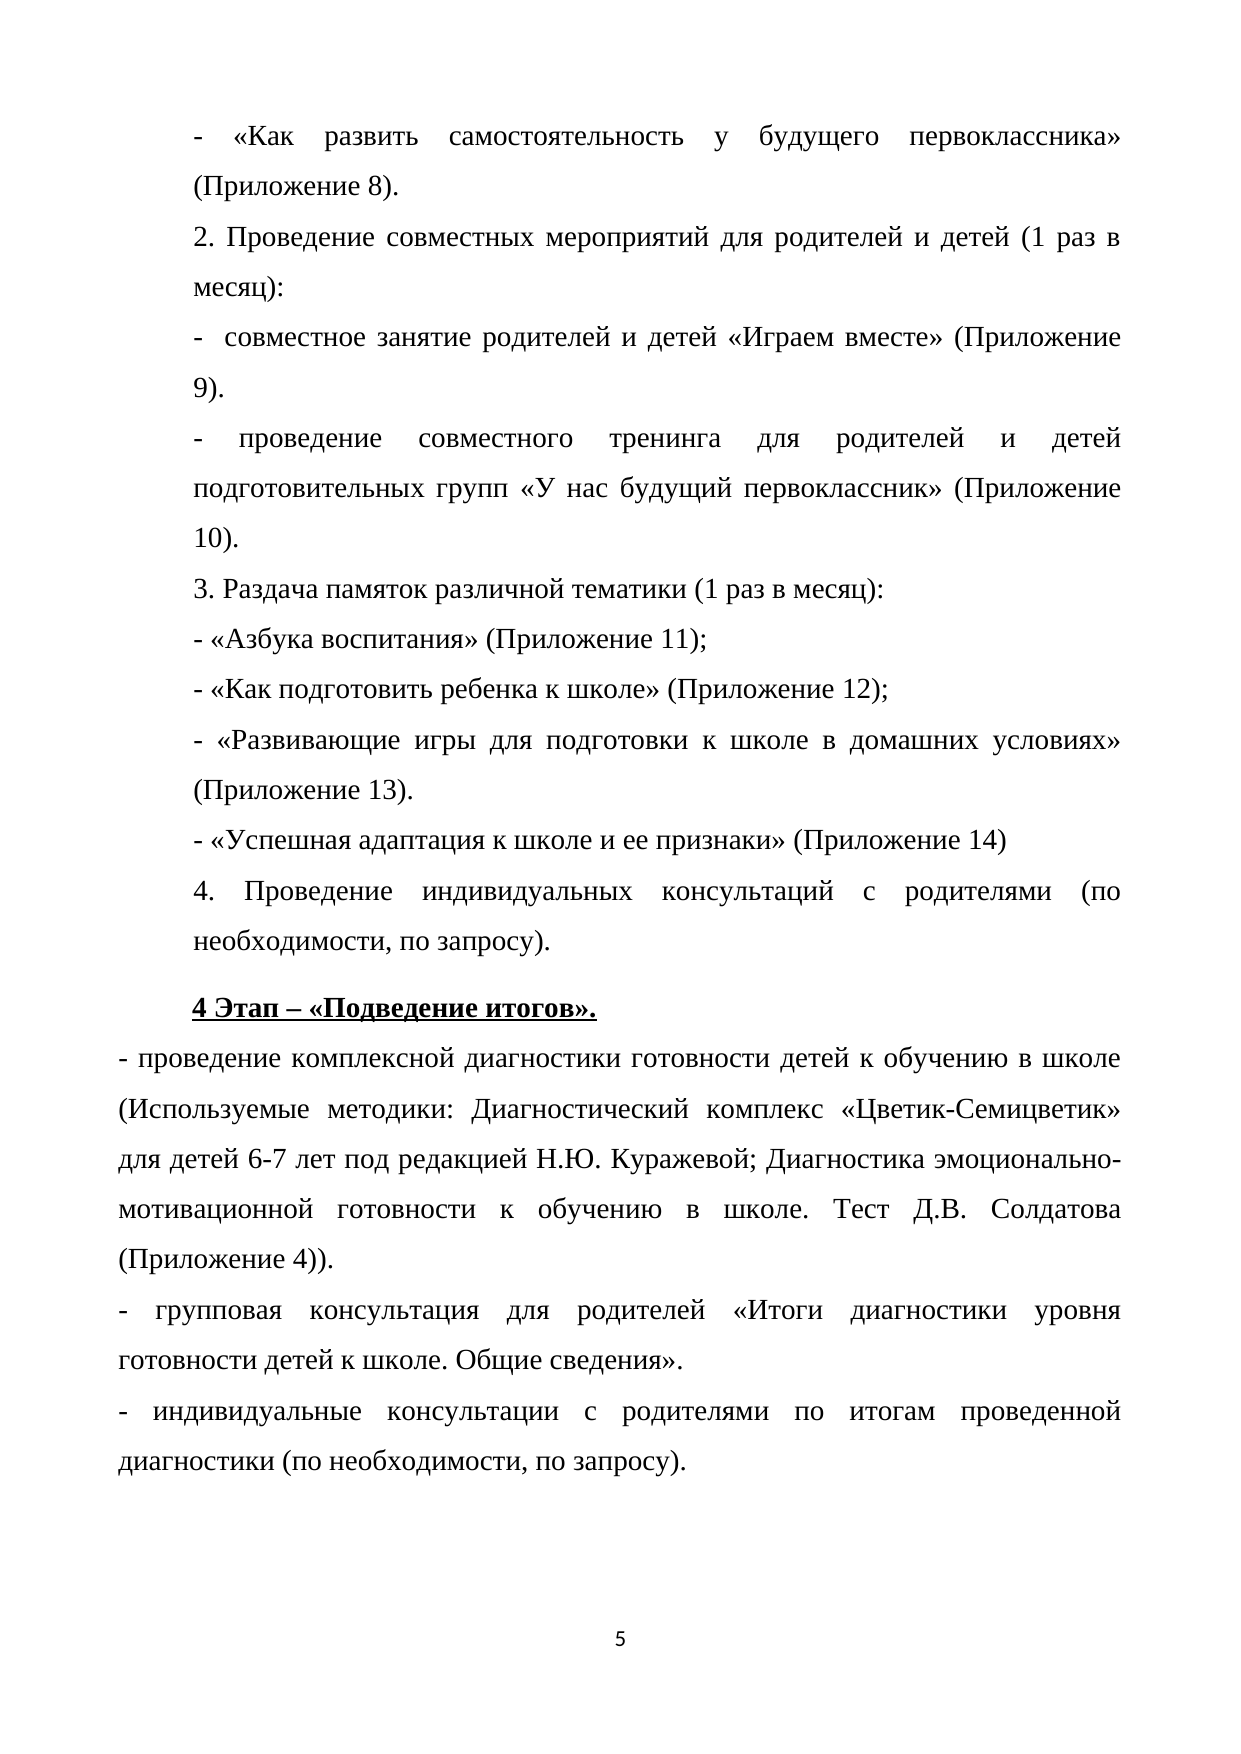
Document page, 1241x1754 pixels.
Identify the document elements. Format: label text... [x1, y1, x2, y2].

list - «Успешная адаптация к школе и ее признаки» (Приложение 14) [193, 822, 1122, 856]
text - групповая консультация для родителей «Итоги диагностики уровня готовности детей к школе. Общие сведения». [118, 1292, 1122, 1376]
list 2. Проведение совместных мероприятий для родителей и детей (1 раз в месяц): [193, 219, 1122, 303]
list - «Азбука воспитания» (Приложение 11); [193, 621, 1122, 655]
text 4 Этап – «Подведение итогов». [118, 990, 1122, 1024]
list 4. Проведение индивидуальных консультаций с родителями (по необходимости, по запросу). [193, 873, 1122, 957]
text - индивидуальные консультации с родителями по итогам проведенной диагностики (по необходимости, по запросу). [118, 1393, 1122, 1476]
list - проведение совместного тренинга для родителей и детей подготовительных групп «У нас будущий первоклассник» (Приложение 10). [193, 420, 1122, 554]
list - совместное занятие родителей и детей «Играем вместе» (Приложение 9). [193, 319, 1122, 403]
list 3. Раздача памяток различной тематики (1 раз в месяц): [193, 571, 1122, 604]
list - «Как развить самостоятельность у будущего первоклассника» (Приложение 8). [193, 118, 1122, 202]
text - проведение комплексной диагностики готовности детей к обучению в школе (Используемые методики: Диагностический комплекс «Цветик-Семицветик» для детей 6-7 лет под редакцией Н.Ю. Куражевой; Диагностика эмоционально-мотивационной готовности к обучению в школе. Тест Д.В. Солдатова (Приложение 4)). [118, 1040, 1122, 1275]
list - «Как подготовить ребенка к школе» (Приложение 12); [193, 672, 1122, 705]
list - «Развивающие игры для подготовки к школе в домашних условиях» (Приложение 13). [193, 722, 1122, 806]
